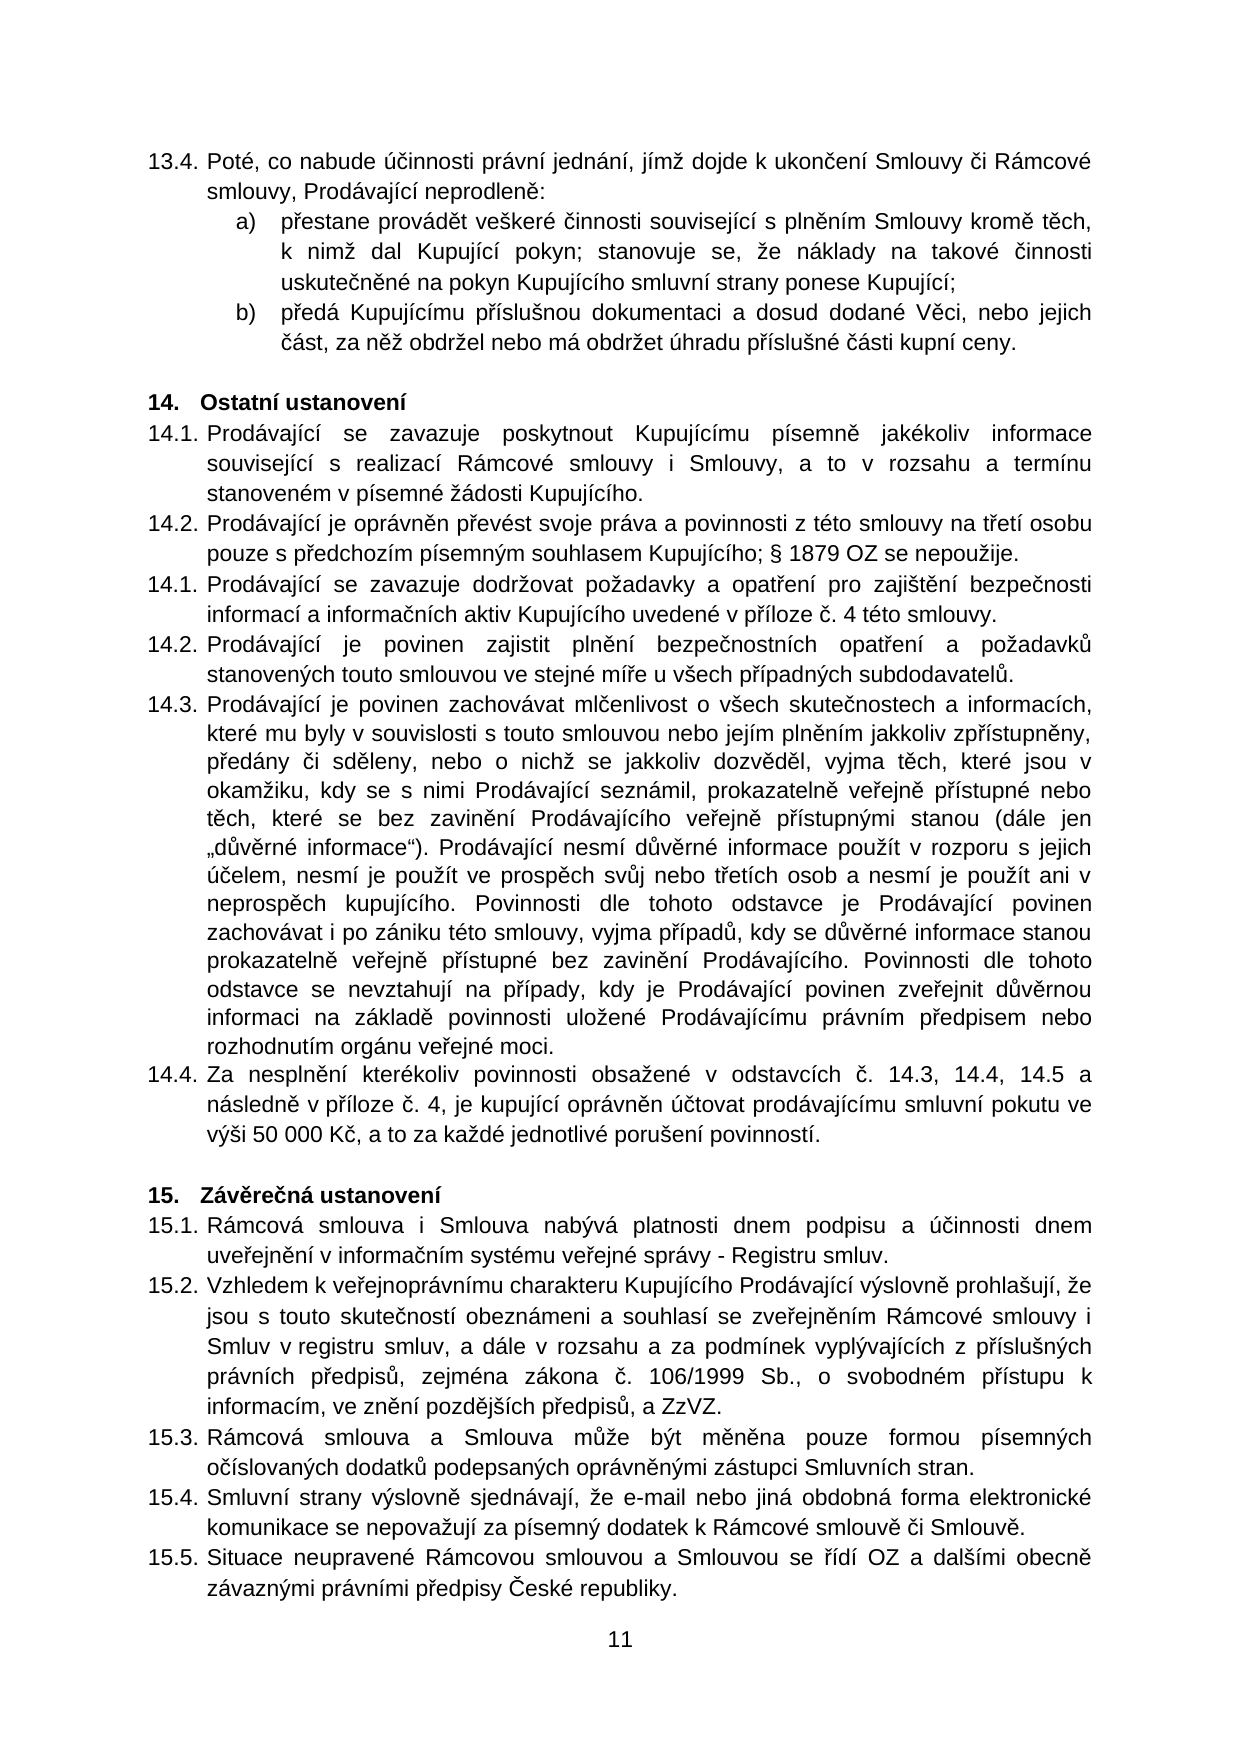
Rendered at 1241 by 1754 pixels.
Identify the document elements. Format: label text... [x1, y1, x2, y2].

list předá Kupujícímu příslušnou dokumentaci a dosud dodané Věci, nebo jejich část, za něž obdržel nebo má obdržet úhradu příslušné části kupní ceny. [236, 299, 1093, 355]
list Rámcová smlouva i Smlouva nabývá platnosti dnem podpisu a účinnosti dnem uveřejnění v informačním systému veřejné správy - Registru smluv. [148, 1212, 1093, 1269]
list Ostatní ustanovení [148, 389, 1093, 416]
list Smluvní strany výslovně sjednávají, že e-mail nebo jiná obdobná forma elektronické komunikace se nepovažují za písemný dodatek k Rámcové smlouvě či Smlouvě. [148, 1484, 1093, 1541]
list Prodávající je povinen zajistit plnění bezpečnostních opatření a požadavků stanovených touto smlouvou ve stejné míře u všech případných subdodavatelů. [147, 631, 1093, 687]
list Za nesplnění kterékoliv povinnosti obsažené v odstavcích č. 14.3, 14.4, 14.5 a následně v příloze č. 4, je kupující oprávněn účtovat prodávajícímu smluvní pokutu ve výši 50 000 Kč, a to za každé jednotlivé porušení povinností. [147, 1061, 1093, 1148]
list přestane provádět veškeré činnosti související s plněním Smlouvy kromě těch, k nimž dal Kupující pokyn; stanovuje se, že náklady na takové činnosti uskutečněné na pokyn Kupujícího smluvní strany ponese Kupující; [236, 208, 1093, 295]
list Rámcová smlouva a Smlouva může být měněna pouze formou písemných očíslovaných dodatků podepsaných oprávněnými zástupci Smluvních stran. [148, 1423, 1093, 1480]
list Prodávající se zavazuje poskytnout Kupujícímu písemně jakékoliv informace související s realizací Rámcové smlouvy i Smlouvy, a to v rozsahu a termínu stanoveném v písemné žádosti Kupujícího. [148, 419, 1093, 506]
list Závěrečná ustanovení [148, 1182, 1093, 1208]
list Prodávající se zavazuje dodržovat požadavky a opatření pro zajištění bezpečnosti informací a informačních aktiv Kupujícího uvedené v příloze č. 4 této smlouvy. [147, 571, 1093, 627]
list Prodávající je povinen zachovávat mlčenlivost o všech skutečnostech a informacích, které mu byly v souvislosti s touto smlouvou nebo jejím plněním jakkoliv zpřístupněny, předány či sděleny, nebo o nichž se jakkoliv dozvěděl, vyjma těch, které jsou v okamžiku, kdy se s nimi Prodávající seznámil, prokazatelně veřejně přístupné nebo těch, které se bez zavinění Prodávajícího veřejně přístupnými stanou (dále jen „důvěrné informace“). Prodávající nesmí důvěrné informace použít v rozporu s jejich účelem, nesmí je použít ve prospěch svůj nebo třetích osob a nesmí je použít ani v neprospěch kupujícího. Povinnosti dle tohoto odstavce je Prodávající povinen zachovávat i po zániku této smlouvy, vyjma případů, kdy se důvěrné informace stanou prokazatelně veřejně přístupné bez zavinění Prodávajícího. Povinnosti dle tohoto odstavce se nevztahují na případy, kdy je Prodávající povinen zveřejnit důvěrnou informaci na základě povinnosti uložené Prodávajícímu právním předpisem nebo rozhodnutím orgánu veřejné moci. [147, 691, 1093, 1059]
list Prodávající je oprávněn převést svoje práva a povinnosti z této smlouvy na třetí osobu pouze s předchozím písemným souhlasem Kupujícího; § 1879 OZ se nepoužije. [148, 510, 1093, 567]
list Poté, co nabude účinnosti právní jednání, jímž dojde k ukončení Smlouvy či Rámcové smlouvy, Prodávající neprodleně: [148, 148, 1093, 204]
list Situace neupravené Rámcovou smlouvou a Smlouvou se řídí OZ a dalšími obecně závaznými právními předpisy České republiky. [148, 1544, 1093, 1601]
list Vzhledem k veřejnoprávnímu charakteru Kupujícího Prodávající výslovně prohlašují, že jsou s touto skutečností obeznámeni a souhlasí se zveřejněním Rámcové smlouvy i Smluv v registru smluv, a dále v rozsahu a za podmínek vyplývajících z příslušných právních předpisů, zejména zákona č. 106/1999 Sb., o svobodném přístupu k informacím, ve znění pozdějších předpisů, a ZzVZ. [148, 1272, 1093, 1420]
